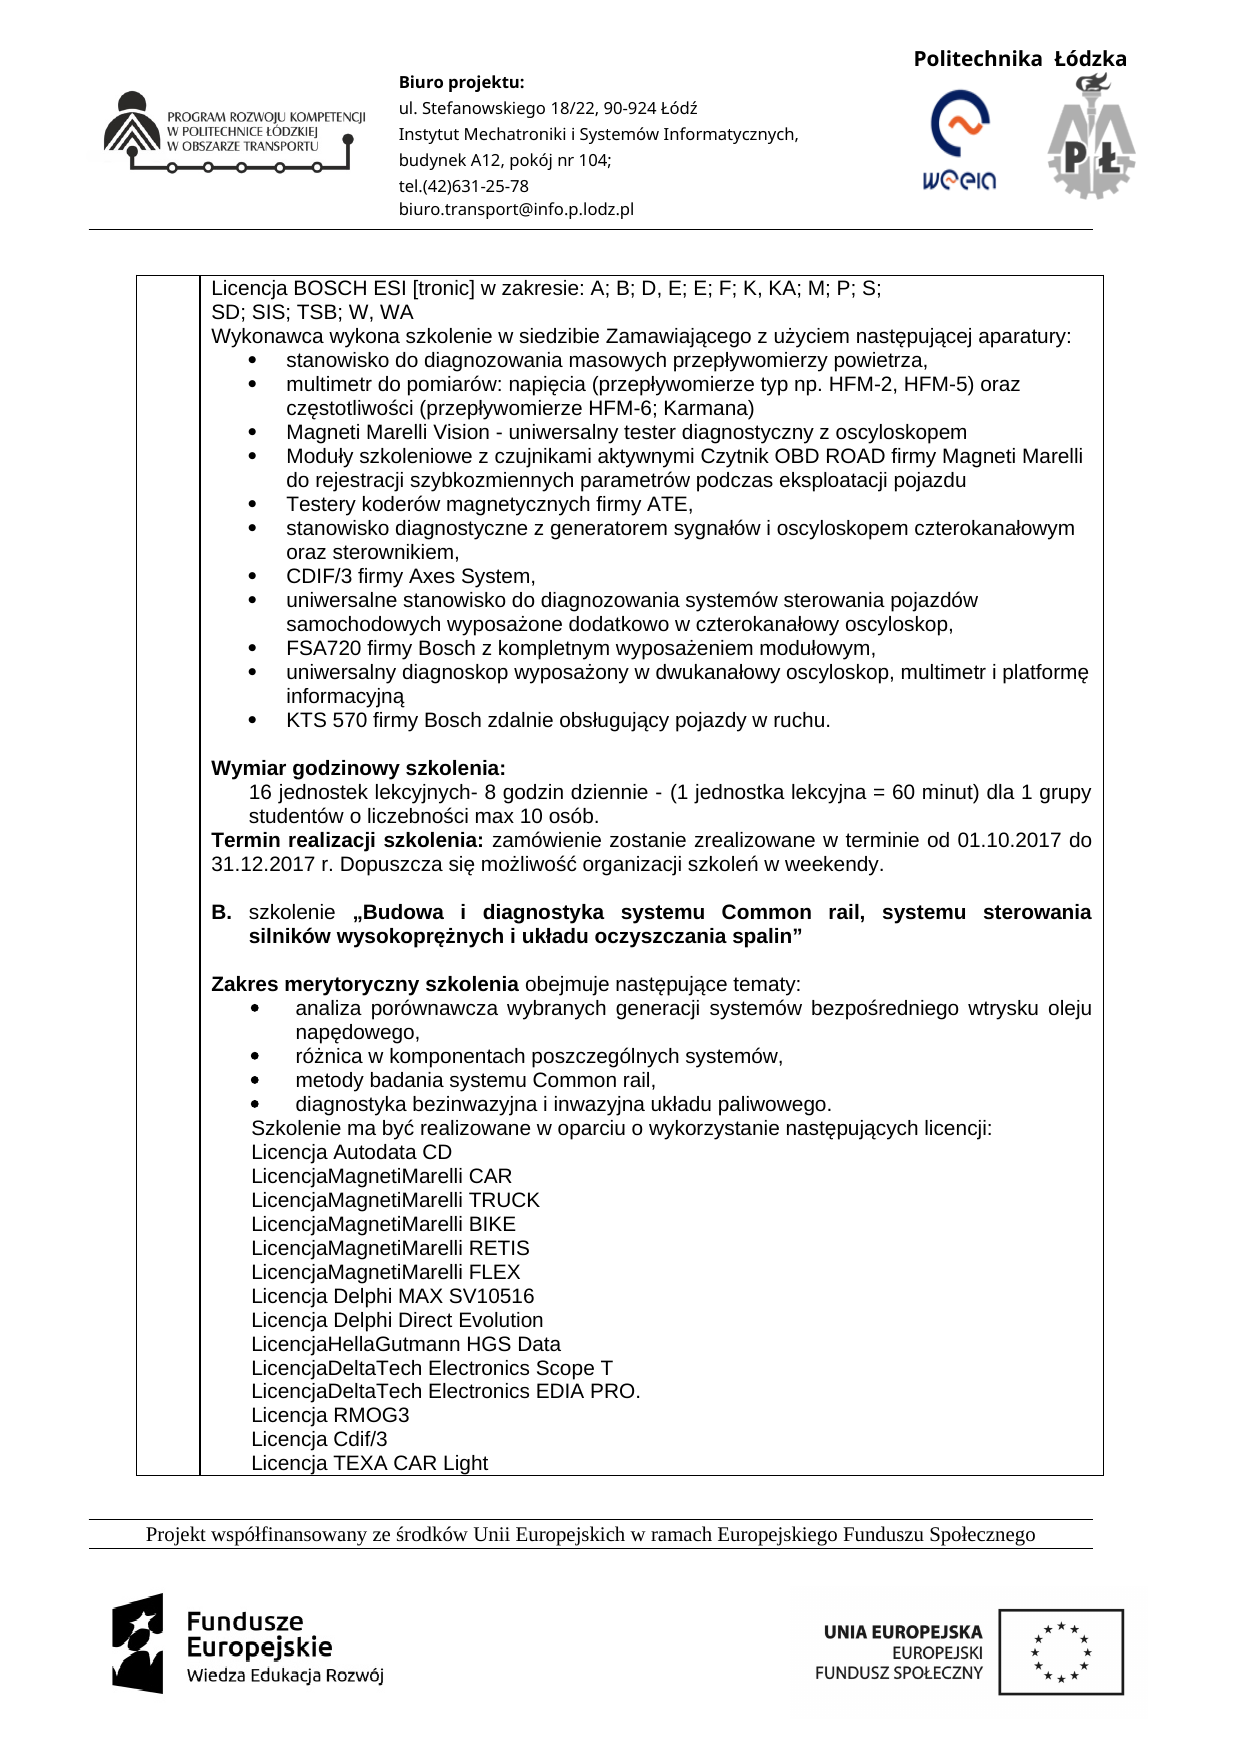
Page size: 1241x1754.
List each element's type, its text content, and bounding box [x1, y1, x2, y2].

picture [85, 70, 384, 203]
picture [790, 1586, 1149, 1719]
table_cell [137, 276, 199, 1475]
picture [905, 76, 1004, 201]
picture [87, 1586, 408, 1720]
picture [1047, 72, 1136, 200]
